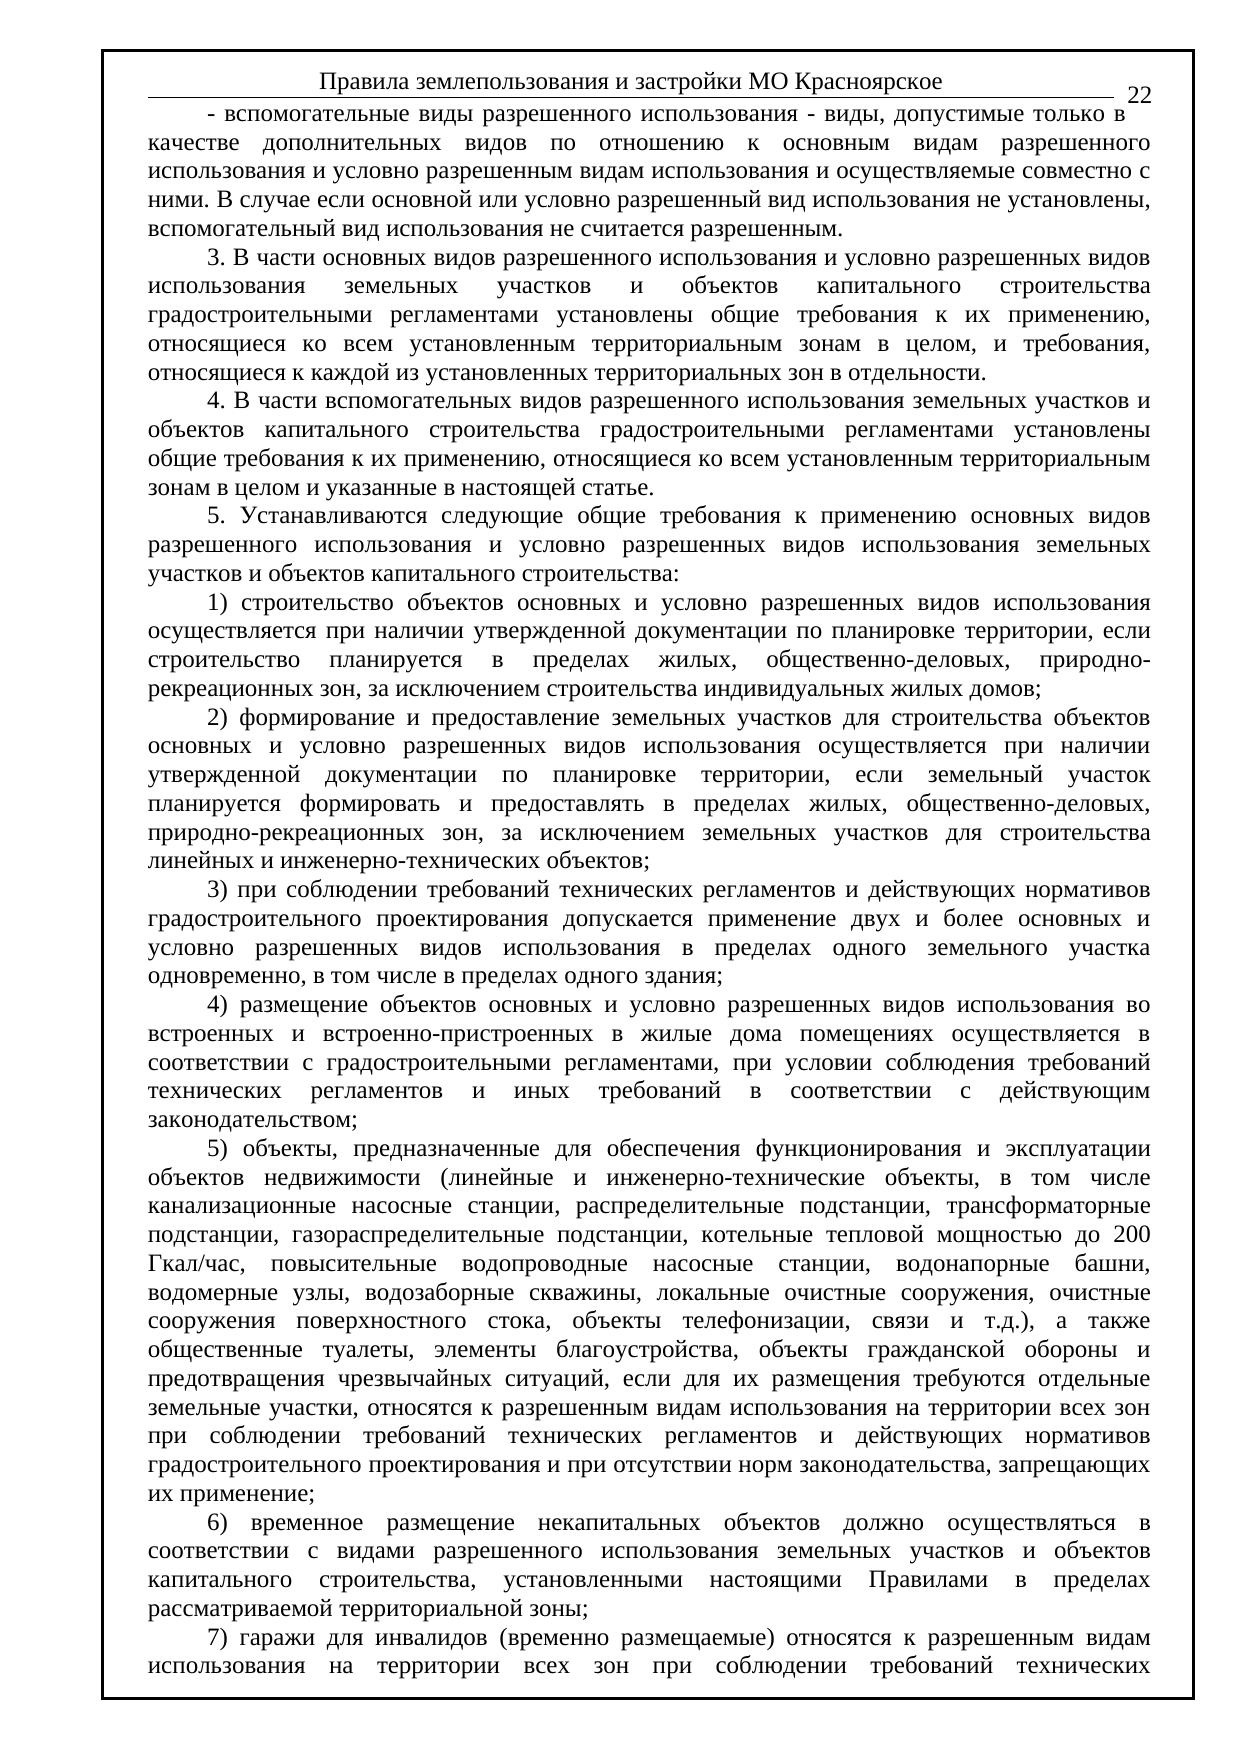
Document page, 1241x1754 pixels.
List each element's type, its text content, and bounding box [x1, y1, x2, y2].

text 4. В части вспомогательных видов разрешенного использования земельных участков и объектов капитального строительства градостроительными регламентами установлены общие требования к их применению, относящиеся ко всем установленным территориальным зонам в целом и указанные в настоящей статье. [148, 385, 1152, 500]
text 1) строительство объектов основных и условно разрешенных видов использования осуществляется при наличии утвержденной документации по планировке территории, если строительство планируется в пределах жилых, общественно-деловых, природно-рекреационных зон, за исключением строительства индивидуальных жилых домов; [148, 587, 1152, 702]
text 2) формирование и предоставление земельных участков для строительства объектов основных и условно разрешенных видов использования осуществляется при наличии утвержденной документации по планировке территории, если земельный участок планируется формировать и предоставлять в пределах жилых, общественно-деловых, природно-рекреационных зон, за исключением земельных участков для строительства линейных и инженерно-технических объектов; [148, 702, 1152, 874]
text 4) размещение объектов основных и условно разрешенных видов использования во встроенных и встроенно-пристроенных в жилые дома помещениях осуществляется в соответствии с градостроительными регламентами, при условии соблюдения требований технических регламентов и иных требований в соответствии с действующим законодательством; [148, 989, 1152, 1133]
text 3) при соблюдении требований технических регламентов и действующих нормативов градостроительного проектирования допускается применение двух и более основных и условно разрешенных видов использования в пределах одного земельного участка одновременно, в том числе в пределах одного здания; [148, 874, 1152, 989]
text - вспомогательные виды разрешенного использования - виды, допустимые только в качестве дополнительных видов по отношению к основным видам разрешенного использования и условно разрешенным видам использования и осуществляемые совместно с ними. В случае если основной или условно разрешенный вид использования не установлены, вспомогательный вид использования не считается разрешенным. [148, 98, 1152, 242]
text 5) объекты, предназначенные для обеспечения функционирования и эксплуатации объектов недвижимости (линейные и инженерно-технические объекты, в том числе канализационные насосные станции, распределительные подстанции, трансформаторные подстанции, газораспределительные подстанции, котельные тепловой мощностью до 200 Гкал/час, повысительные водопроводные насосные станции, водонапорные башни, водомерные узлы, водозаборные скважины, локальные очистные сооружения, очистные сооружения поверхностного стока, объекты телефонизации, связи и т.д.), а также общественные туалеты, элементы благоустройства, объекты гражданской обороны и предотвращения чрезвычайных ситуаций, если для их размещения требуются отдельные земельные участки, относятся к разрешенным видам использования на территории всех зон при соблюдении требований технических регламентов и действующих нормативов градостроительного проектирования и при отсутствии норм законодательства, запрещающих их применение; [148, 1133, 1152, 1507]
text 3. В части основных видов разрешенного использования и условно разрешенных видов использования земельных участков и объектов капитального строительства градостроительными регламентами установлены общие требования к их применению, относящиеся ко всем установленным территориальным зонам в целом, и требования, относящиеся к каждой из установленных территориальных зон в отдельности. [148, 242, 1152, 385]
text 6) временное размещение некапитальных объектов должно осуществляться в соответствии с видами разрешенного использования земельных участков и объектов капитального строительства, установленными настоящими Правилами в пределах рассматриваемой территориальной зоны; [148, 1507, 1152, 1622]
text 5. Устанавливаются следующие общие требования к применению основных видов разрешенного использования и условно разрешенных видов использования земельных участков и объектов капитального строительства: [148, 500, 1152, 587]
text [148, 1622, 1152, 1679]
